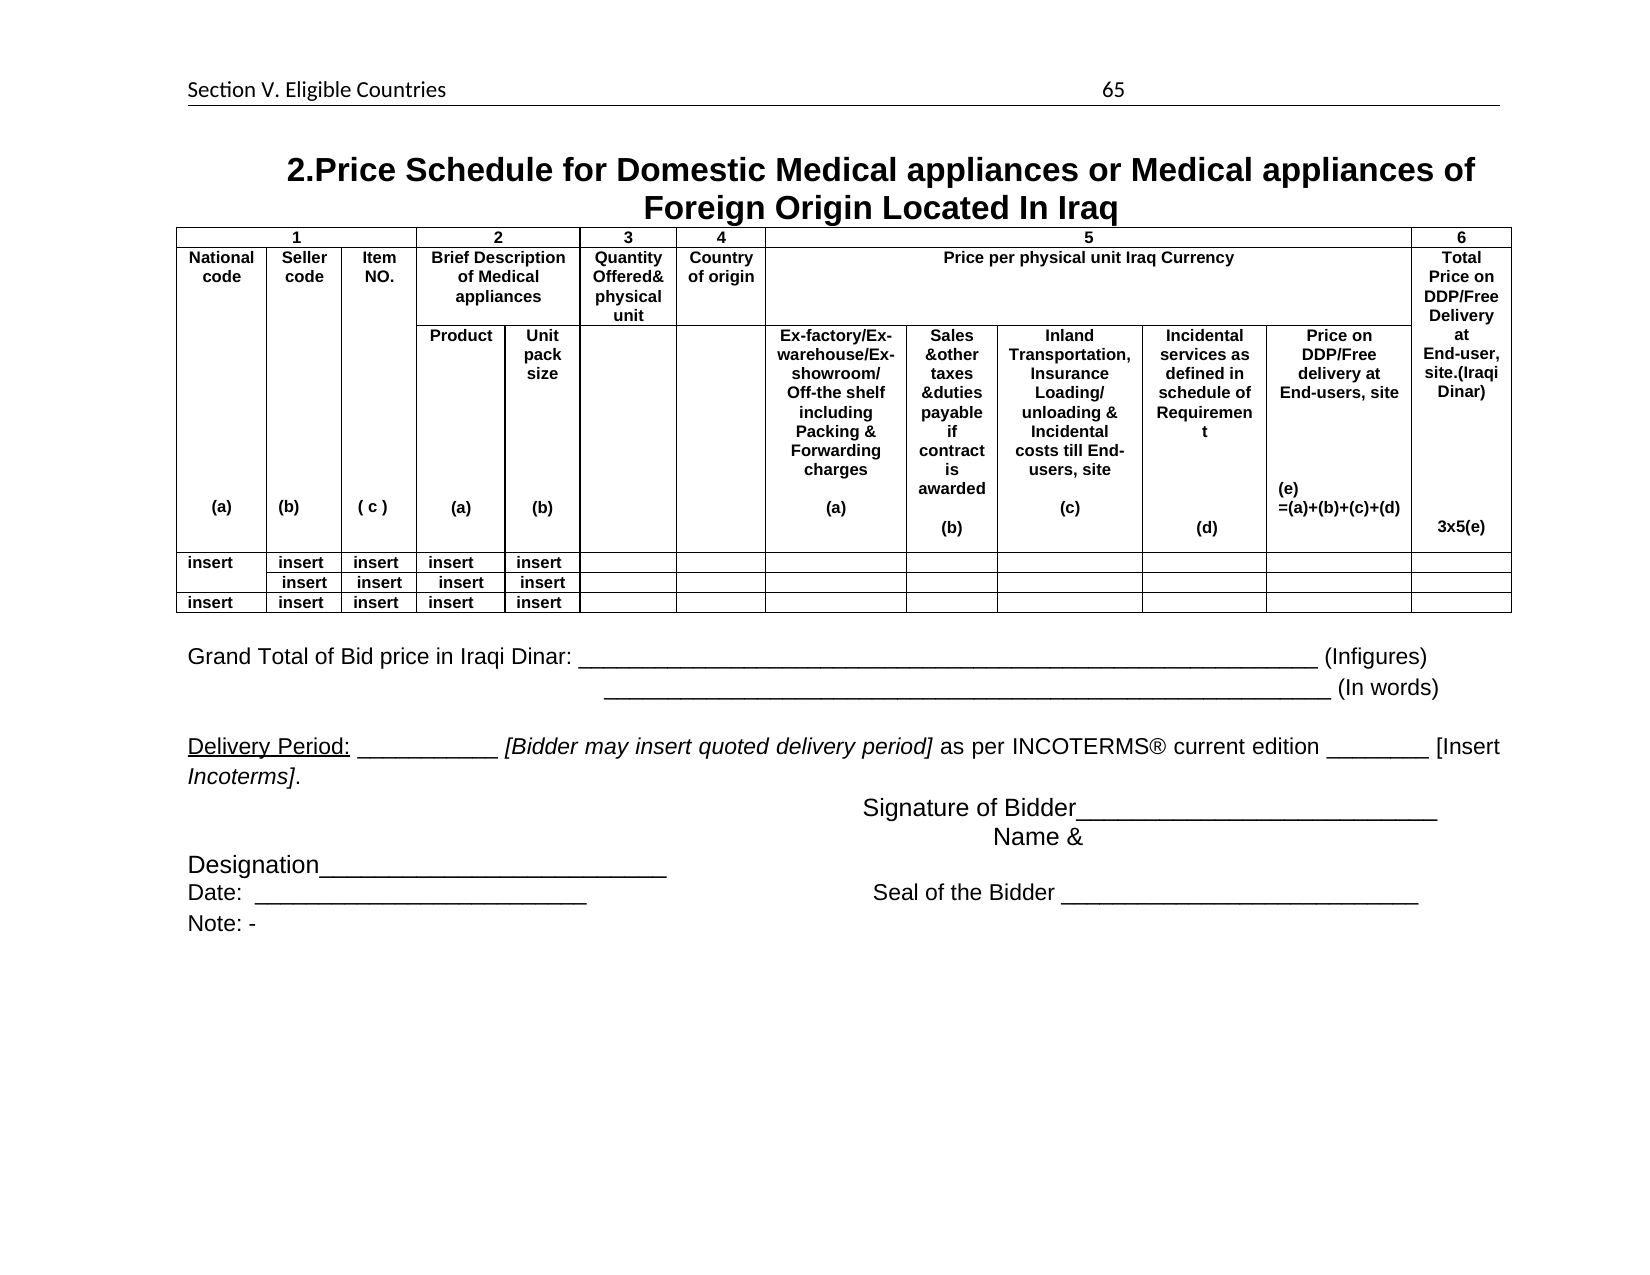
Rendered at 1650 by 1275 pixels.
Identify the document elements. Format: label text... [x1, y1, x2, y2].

table_cell Inland Transportation, Insurance Loading/ unloading & Incidental costs till End-users, site (c) [998, 326, 1142, 552]
table_header 5 [766, 228, 1411, 247]
table_cell insert [506, 593, 579, 612]
table_cell [998, 593, 1142, 612]
table_cell [677, 593, 765, 612]
table_cell insert [417, 573, 504, 592]
table_cell insert [506, 573, 579, 592]
table_cell insert [267, 593, 341, 612]
table_cell [998, 553, 1142, 572]
table_cell [1267, 573, 1411, 592]
table_cell Sales &other taxes &duties payable if contract is awarded (b) [907, 326, 997, 552]
table_cell [766, 573, 906, 592]
table_header 1 [177, 228, 416, 247]
table_cell Unit pack size (b) [506, 326, 579, 552]
table_cell insert [342, 553, 416, 572]
table_cell Seller code (b) [267, 248, 341, 552]
table_cell [998, 573, 1142, 592]
table_cell Total Price on DDP/Free Delivery at End-user, site.(Iraqi Dinar) 3x5(e) [1412, 248, 1511, 552]
table_cell Brief Description of Medical appliances [417, 248, 579, 325]
table_cell [1267, 593, 1411, 612]
table_cell Ex-factory/Ex-warehouse/Ex-showroom/ Off-the shelf including Packing & Forwarding charges (a) [766, 326, 906, 552]
table_cell [677, 326, 765, 552]
table_cell insert [267, 573, 341, 592]
table_cell [581, 593, 676, 612]
table_cell [1412, 553, 1511, 572]
table_cell Quantity Offered& physical unit [581, 248, 676, 325]
table_cell Country of origin [677, 248, 765, 325]
table_cell [677, 553, 765, 572]
table_cell [1267, 553, 1411, 572]
text Name & Designation_________________________ [187, 822, 1500, 879]
table_cell [907, 593, 997, 612]
table_header 6 [1412, 228, 1511, 247]
table_cell [677, 573, 765, 592]
table_cell Price on DDP/Free delivery at End-users, site (e) =(a)+(b)+(c)+(d) [1267, 326, 1411, 552]
table_cell National code (a) [177, 248, 266, 552]
table_cell insert [342, 593, 416, 612]
text Delivery Period: ___________ [Bidder may insert quoted delivery period] as per INCOTERMS® current edition ________ [Insert Incoterms]. [187, 733, 1500, 789]
text Signature of Bidder__________________________ [187, 793, 1500, 822]
table_cell [1412, 573, 1511, 592]
text Note: - [187, 909, 1500, 936]
table_cell [1143, 593, 1266, 612]
table_cell insert [177, 553, 266, 592]
table_cell [581, 553, 676, 572]
table_cell [907, 573, 997, 592]
table_cell Product (a) [417, 326, 504, 552]
table_header 2 [417, 228, 579, 247]
table_cell [907, 553, 997, 572]
text Date: __________________________ Seal of the Bidder ____________________________ [187, 879, 1500, 906]
table_cell [581, 573, 676, 592]
table_cell insert [177, 593, 266, 612]
table_header 4 [677, 228, 765, 247]
table_cell [581, 326, 676, 552]
table_cell insert [342, 573, 416, 592]
table_cell [766, 593, 906, 612]
table_cell [1143, 553, 1266, 572]
text _________________________________________________________ (In words) [187, 674, 1500, 700]
table_cell insert [267, 553, 341, 572]
table_header 3 [581, 228, 676, 247]
table_cell Price per physical unit Iraq Currency [766, 248, 1411, 325]
table_cell Incidental services as defined in schedule of Requirement (d) [1143, 326, 1266, 552]
subtitle 2.Price Schedule for Domestic Medical appliances or Medical appliances of Foreign Origin Located In Iraq [262, 150, 1500, 227]
table_cell insert [417, 593, 504, 612]
table_cell insert [506, 553, 579, 572]
table_cell [1412, 593, 1511, 612]
table_cell insert [417, 553, 504, 572]
table_cell [1143, 573, 1266, 592]
table_cell [766, 553, 906, 572]
text Grand Total of Bid price in Iraqi Dinar: __________________________________________________________ (Infigures) [187, 643, 1500, 670]
table_cell Item NO. ( c ) [342, 248, 416, 552]
